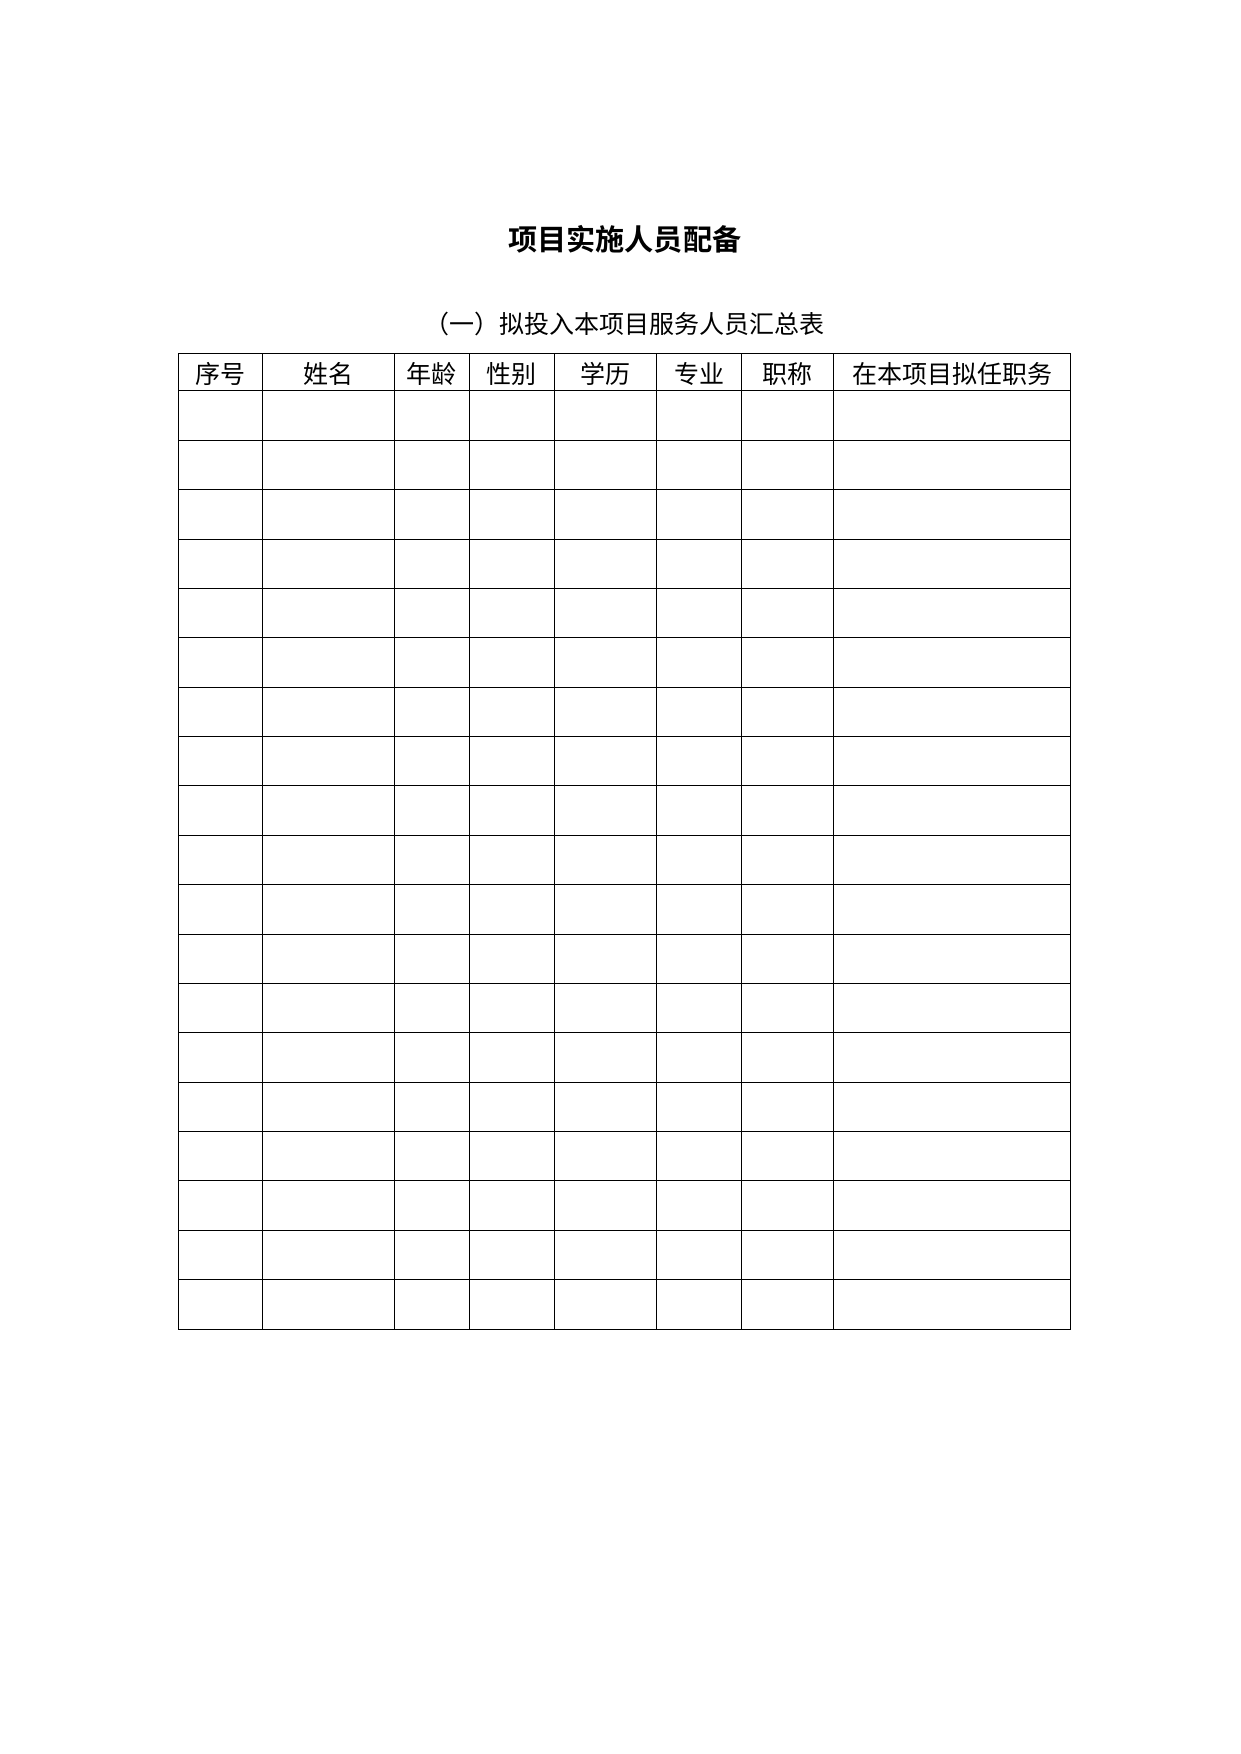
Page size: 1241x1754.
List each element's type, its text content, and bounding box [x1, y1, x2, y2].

table_cell [470, 638, 554, 687]
table_cell [470, 984, 554, 1032]
table_cell [470, 441, 554, 489]
text 项目实施人员配备 [186, 217, 1063, 258]
table_cell [657, 540, 741, 588]
table_cell [657, 786, 741, 835]
table_cell [263, 1280, 394, 1328]
table_cell [263, 737, 394, 785]
table_cell [834, 836, 1070, 884]
table_cell [555, 1132, 656, 1180]
table_cell [555, 984, 656, 1032]
table_cell [742, 737, 833, 785]
table_cell [742, 688, 833, 736]
table_cell [179, 589, 262, 637]
table_cell [555, 1083, 656, 1131]
table_header 性别 [470, 354, 554, 390]
table_cell [395, 540, 469, 588]
table_cell [395, 441, 469, 489]
table_cell [742, 1280, 833, 1328]
text （一）拟投入本项目服务人员汇总表 [186, 304, 1063, 341]
table_cell [179, 1132, 262, 1180]
table_cell [179, 688, 262, 736]
table_cell [834, 935, 1070, 983]
table_cell [179, 1033, 262, 1082]
table_cell [742, 935, 833, 983]
table_cell [555, 1280, 656, 1328]
table_cell [395, 935, 469, 983]
table_cell [179, 935, 262, 983]
table_cell [834, 984, 1070, 1032]
table_cell [657, 688, 741, 736]
table_cell [179, 638, 262, 687]
table_cell [742, 836, 833, 884]
table_cell [395, 885, 469, 933]
table_header 专业 [657, 354, 741, 390]
table_cell [742, 1231, 833, 1279]
table_cell [555, 786, 656, 835]
table_cell [657, 737, 741, 785]
table_cell [657, 441, 741, 489]
table_cell [657, 1280, 741, 1328]
table_cell [395, 391, 469, 440]
table_cell [555, 1033, 656, 1082]
table_cell [742, 984, 833, 1032]
table_cell [395, 836, 469, 884]
table_cell [179, 1231, 262, 1279]
table_cell [657, 1132, 741, 1180]
table_cell [657, 1181, 741, 1230]
table_cell [470, 1132, 554, 1180]
table_cell [263, 1231, 394, 1279]
table_cell [263, 589, 394, 637]
table_cell [742, 1181, 833, 1230]
table_cell [834, 688, 1070, 736]
table_cell [555, 688, 656, 736]
table_cell [742, 490, 833, 538]
table_cell [657, 836, 741, 884]
table_header 在本项目拟任职务 [834, 354, 1070, 390]
table_cell [263, 688, 394, 736]
table_cell [834, 1033, 1070, 1082]
table_cell [263, 1033, 394, 1082]
table_cell [470, 1280, 554, 1328]
table_cell [742, 786, 833, 835]
table_cell [179, 737, 262, 785]
table_cell [263, 1132, 394, 1180]
table_cell [263, 638, 394, 687]
table_cell [742, 540, 833, 588]
table_cell [263, 1083, 394, 1131]
table_cell [395, 1132, 469, 1180]
table_cell [657, 1083, 741, 1131]
table_cell [470, 688, 554, 736]
table_cell [470, 737, 554, 785]
table_cell [555, 638, 656, 687]
table_cell [834, 638, 1070, 687]
table_cell [834, 885, 1070, 933]
table_cell [657, 490, 741, 538]
table_cell [263, 984, 394, 1032]
table_cell [657, 1033, 741, 1082]
table_cell [179, 540, 262, 588]
table_cell [179, 1083, 262, 1131]
table_cell [395, 1083, 469, 1131]
table_cell [834, 490, 1070, 538]
table_cell [470, 1033, 554, 1082]
table_cell [263, 391, 394, 440]
table_cell [179, 786, 262, 835]
table_cell [555, 885, 656, 933]
table_cell [834, 1231, 1070, 1279]
table_cell [395, 1231, 469, 1279]
table_cell [470, 589, 554, 637]
table_cell [179, 490, 262, 538]
table_cell [179, 836, 262, 884]
table_cell [470, 935, 554, 983]
table_cell [834, 441, 1070, 489]
table_cell [470, 836, 554, 884]
table_cell [263, 441, 394, 489]
table_cell [470, 1231, 554, 1279]
table_cell [657, 589, 741, 637]
table_cell [470, 540, 554, 588]
table_cell [179, 984, 262, 1032]
table_cell [395, 737, 469, 785]
table_cell [470, 1083, 554, 1131]
table_cell [179, 1280, 262, 1328]
table_cell [742, 885, 833, 933]
table_cell [555, 490, 656, 538]
table_cell [470, 1181, 554, 1230]
table_cell [263, 1181, 394, 1230]
table_cell [742, 638, 833, 687]
table_cell [834, 540, 1070, 588]
table_cell [395, 490, 469, 538]
table_cell [834, 1132, 1070, 1180]
table_header 序号 [179, 354, 262, 390]
table_cell [555, 935, 656, 983]
table_cell [263, 540, 394, 588]
table_cell [657, 1231, 741, 1279]
table_cell [742, 441, 833, 489]
table_cell [470, 885, 554, 933]
table_header 姓名 [263, 354, 394, 390]
table_cell [395, 638, 469, 687]
table_header 职称 [742, 354, 833, 390]
table_cell [555, 836, 656, 884]
table_cell [555, 1181, 656, 1230]
table_cell [395, 1181, 469, 1230]
table_cell [263, 786, 394, 835]
table_cell [395, 1280, 469, 1328]
table_cell [657, 638, 741, 687]
table_cell [555, 441, 656, 489]
table_cell [834, 737, 1070, 785]
table_cell [742, 1083, 833, 1131]
table_header 年龄 [395, 354, 469, 390]
table_cell [555, 737, 656, 785]
table_cell [555, 589, 656, 637]
table_cell [179, 391, 262, 440]
table_header 学历 [555, 354, 656, 390]
table_cell [657, 935, 741, 983]
table_cell [834, 1083, 1070, 1131]
table_cell [179, 1181, 262, 1230]
table_cell [742, 391, 833, 440]
table_cell [742, 1132, 833, 1180]
table_cell [834, 1280, 1070, 1328]
table_cell [555, 391, 656, 440]
table_cell [470, 391, 554, 440]
table_cell [657, 984, 741, 1032]
table_cell [742, 1033, 833, 1082]
table_cell [834, 589, 1070, 637]
table_cell [179, 441, 262, 489]
table_cell [395, 786, 469, 835]
table_cell [834, 391, 1070, 440]
table_cell [395, 688, 469, 736]
table_cell [555, 1231, 656, 1279]
table_cell [834, 1181, 1070, 1230]
table_cell [395, 1033, 469, 1082]
table_cell [179, 885, 262, 933]
table_cell [263, 885, 394, 933]
table_cell [657, 391, 741, 440]
table_cell [395, 984, 469, 1032]
table_cell [657, 885, 741, 933]
table_cell [470, 786, 554, 835]
table_cell [263, 490, 394, 538]
table_cell [263, 836, 394, 884]
table_cell [470, 490, 554, 538]
table_cell [555, 540, 656, 588]
table_cell [263, 935, 394, 983]
table_cell [395, 589, 469, 637]
table_cell [834, 786, 1070, 835]
table_cell [742, 589, 833, 637]
